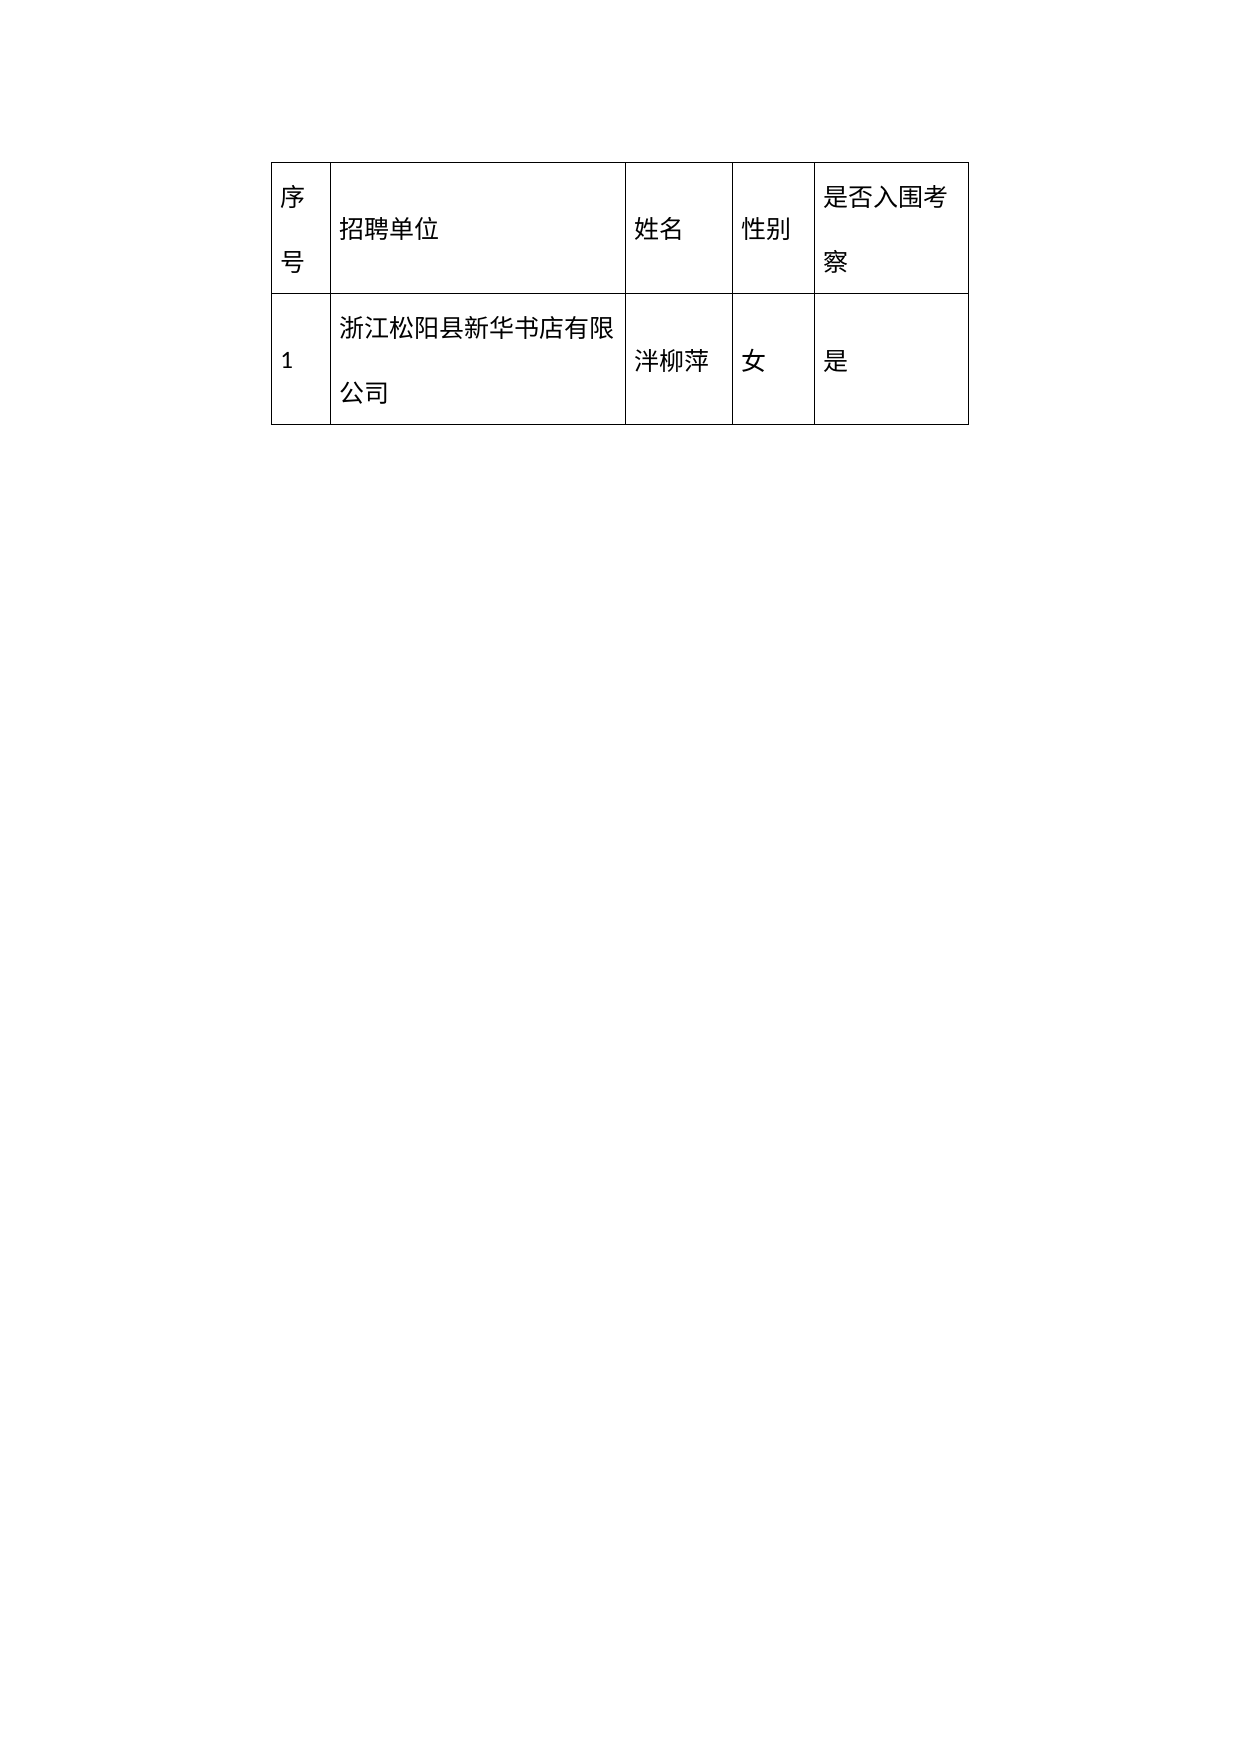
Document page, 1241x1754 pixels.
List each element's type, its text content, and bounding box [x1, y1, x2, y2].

table_cell 浙江松阳县新华书店有限公司 [331, 294, 625, 424]
table_header 序号 [272, 163, 330, 293]
table_header 姓名 [626, 163, 732, 293]
table_cell 女 [733, 294, 814, 424]
table_cell 泮柳萍 [626, 294, 732, 424]
table_cell 是 [815, 294, 968, 424]
table_cell 1 [272, 294, 330, 424]
table_header 性别 [733, 163, 814, 293]
table_header 招聘单位 [331, 163, 625, 293]
table_header 是否入围考察 [815, 163, 968, 293]
